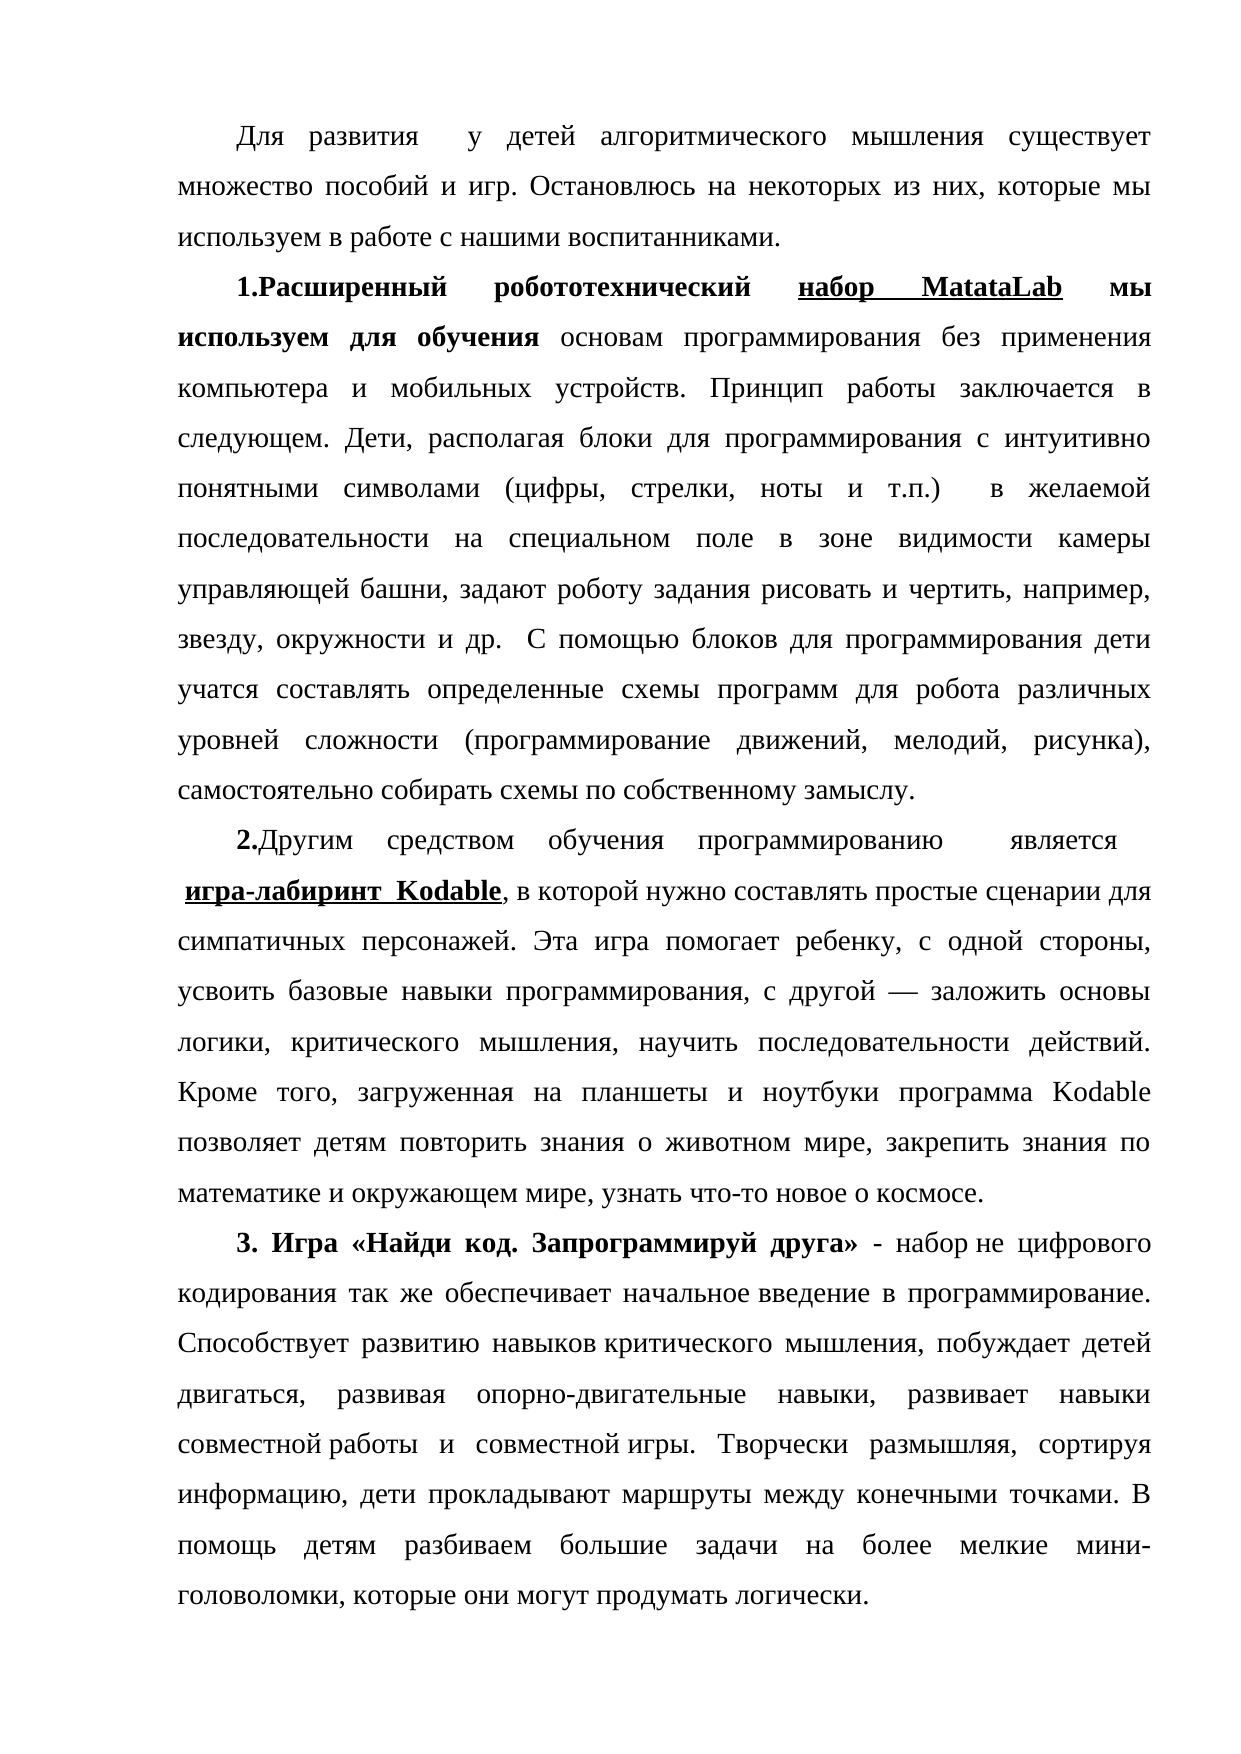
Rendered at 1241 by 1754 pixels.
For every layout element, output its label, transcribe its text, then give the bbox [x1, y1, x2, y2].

text 1.Расширенный робототехнический набор MatataLab мы используем для обучения основам программирования без применения компьютера и мобильных устройств. Принцип работы заключается в следующем. Дети, располагая блоки для программирования с интуитивно понятными символами (цифры, стрелки, ноты и т.п.) в желаемой последовательности на специальном поле в зоне видимости камеры управляющей башни, задают роботу задания рисовать и чертить, например, звезду, окружности и др. С помощью блоков для программирования дети учатся составлять определенные схемы программ для робота различных уровней сложности (программирование движений, мелодий, рисунка), самостоятельно собирать схемы по собственному замыслу. [177, 269, 1152, 806]
text 2.Другим средством обучения программированию является игра-лабиринт Kodable, в которой нужно составлять простые сценарии для симпатичных персонажей. Эта игра помогает ребенку, с одной стороны, усвоить базовые навыки программирования, с другой — заложить основы логики, критического мышления, научить последовательности действий. Кроме того, загруженная на планшеты и ноутбуки программа Kodable позволяет детям повторить знания о животном мире, закрепить знания по математике и окружающем мире, узнать что-то новое о космосе. [177, 822, 1152, 1208]
text 3. Игра «Найди код. Запрограммируй друга» - набор не цифрового кодирования так же обеспечивает начальное введение в программирование. Способствует развитию навыков критического мышления, побуждает детей двигаться, развивая опорно-двигательные навыки, развивает навыки совместной работы и совместной игры. Творчески размышляя, сортируя информацию, дети прокладывают маршруты между конечными точками. В помощь детям разбиваем большие задачи на более мелкие мини-головоломки, которые они могут продумать логически. [177, 1225, 1152, 1611]
text Для развития у детей алгоритмического мышления существует множество пособий и игр. Остановлюсь на некоторых из них, которые мы используем в работе с нашими воспитанниками. [177, 118, 1152, 252]
